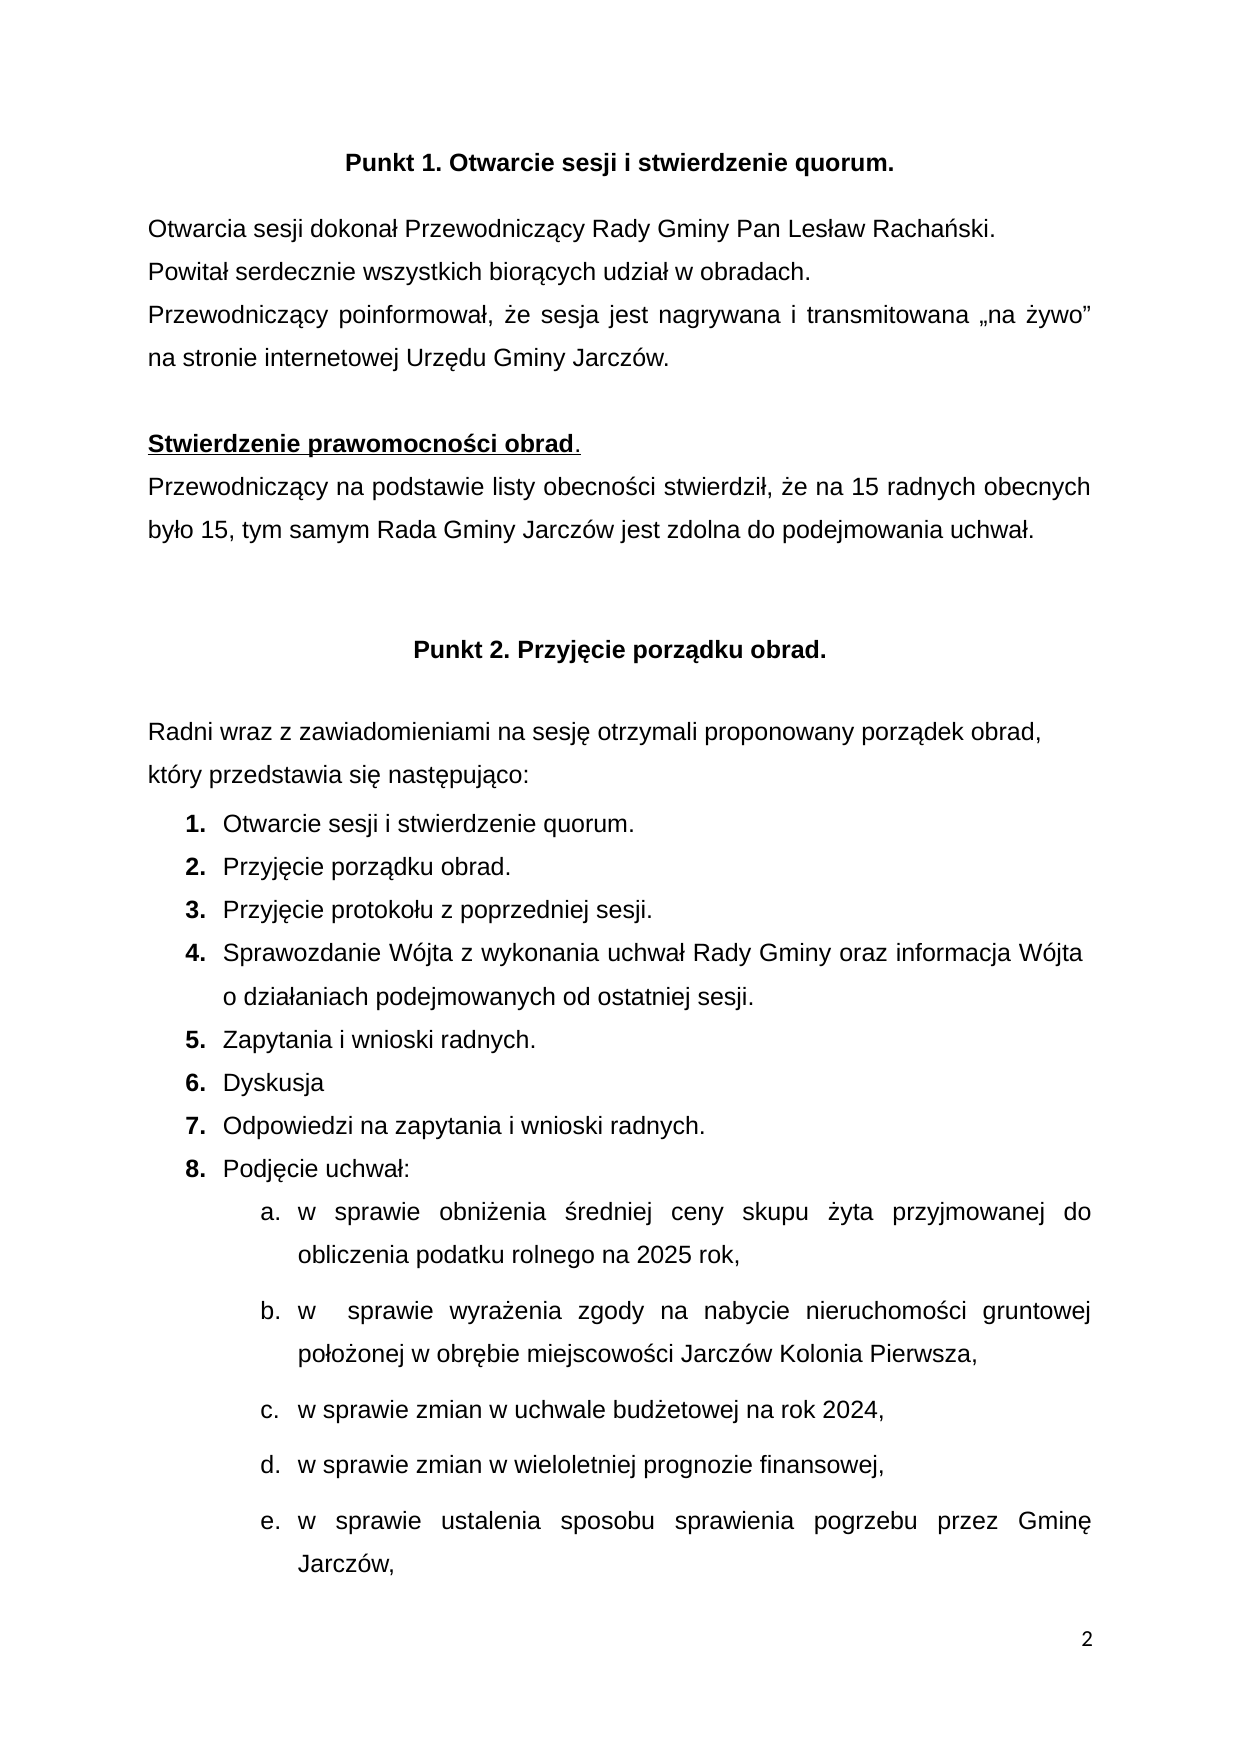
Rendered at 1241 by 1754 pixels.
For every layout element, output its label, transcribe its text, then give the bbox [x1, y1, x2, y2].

text Przewodniczący na podstawie listy obecności stwierdził, że na 15 radnych obecnych było 15, tym samym Rada Gminy Jarczów jest zdolna do podejmowania uchwał. [148, 472, 1093, 544]
text Otwarcia sesji dokonał Przewodniczący Rady Gminy Pan Lesław Rachański. [148, 214, 1093, 242]
list Przyjęcie protokołu z poprzedniej sesji. [185, 895, 1093, 924]
list Przyjęcie porządku obrad. [185, 852, 1093, 881]
list Otwarcie sesji i stwierdzenie quorum. [185, 809, 1093, 838]
list Odpowiedzi na zapytania i wnioski radnych. [185, 1111, 1093, 1140]
list w sprawie ustalenia sposobu sprawienia pogrzebu przez Gminę Jarczów, [260, 1506, 1093, 1578]
list Podjęcie uchwał: [185, 1154, 1093, 1183]
text Powitał serdecznie wszystkich biorących udział w obradach. [148, 257, 1093, 286]
list Dyskusja [185, 1068, 1093, 1097]
list w sprawie zmian w wieloletniej prognozie finansowej, [260, 1450, 1093, 1479]
text Punkt 2. Przyjęcie porządku obrad. [148, 635, 1093, 663]
text Punkt 1. Otwarcie sesji i stwierdzenie quorum. [148, 148, 1093, 176]
text Stwierdzenie prawomocności obrad. [148, 429, 1093, 458]
list w sprawie wyrażenia zgody na nabycie nieruchomości gruntowej położonej w obrębie miejscowości Jarczów Kolonia Pierwsza, [260, 1296, 1093, 1368]
text Przewodniczący poinformował, że sesja jest nagrywana i transmitowana „na żywo” na stronie internetowej Urzędu Gminy Jarczów. [148, 300, 1093, 372]
list w sprawie obniżenia średniej ceny skupu żyta przyjmowanej do obliczenia podatku rolnego na 2025 rok, [260, 1197, 1093, 1269]
text Radni wraz z zawiadomieniami na sesję otrzymali proponowany porządek obrad, który przedstawia się następująco: [148, 717, 1093, 789]
list Sprawozdanie Wójta z wykonania uchwał Rady Gminy oraz informacja Wójta o działaniach podejmowanych od ostatniej sesji. [185, 938, 1093, 1010]
list w sprawie zmian w uchwale budżetowej na rok 2024, [260, 1395, 1093, 1423]
list Zapytania i wnioski radnych. [185, 1025, 1093, 1053]
